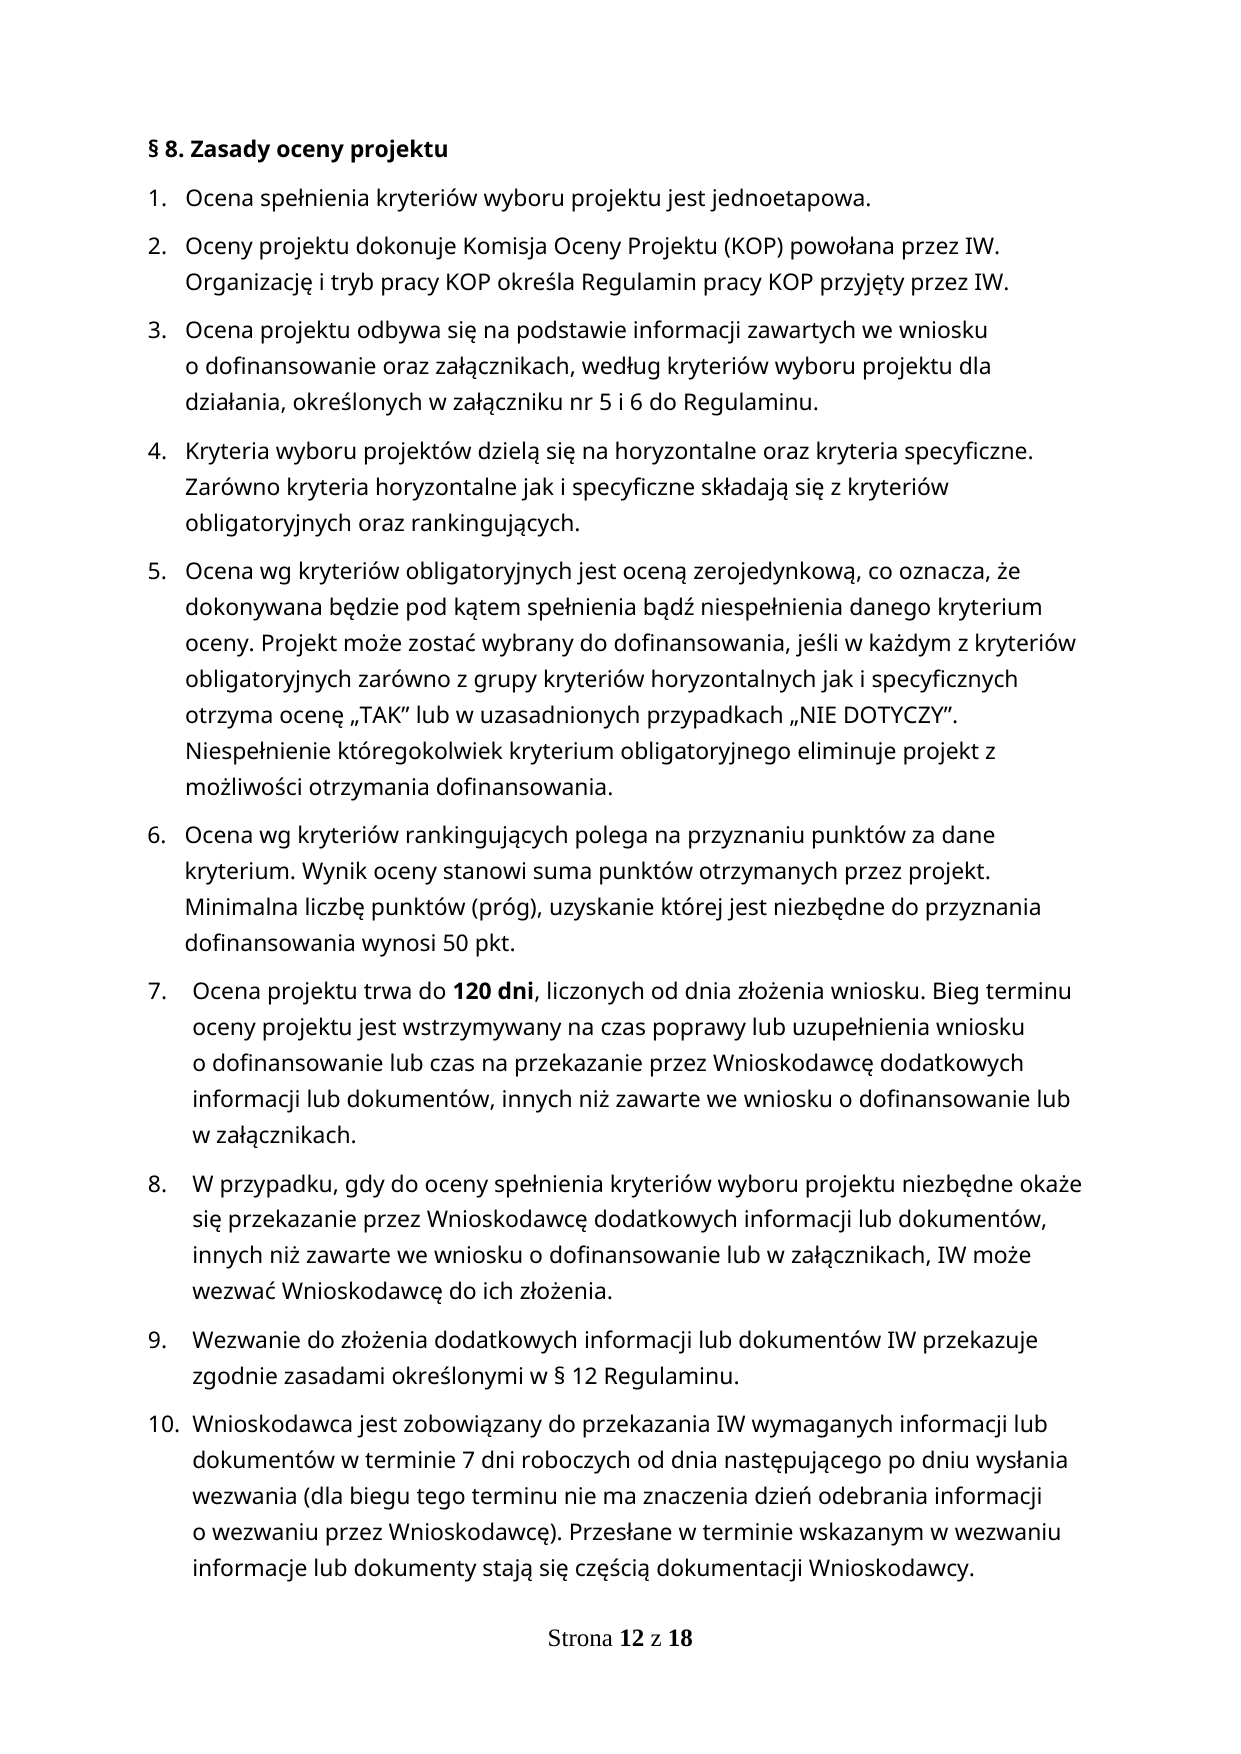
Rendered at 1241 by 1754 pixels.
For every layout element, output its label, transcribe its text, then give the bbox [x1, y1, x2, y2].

list W przypadku, gdy do oceny spełnienia kryteriów wyboru projektu niezbędne okaże się przekazanie przez Wnioskodawcę dodatkowych informacji lub dokumentów, innych niż zawarte we wniosku o dofinansowanie lub w załącznikach, IW może wezwać Wnioskodawcę do ich złożenia. [148, 1167, 1092, 1307]
subtitle Kryteria wyboru projektów dzielą się na horyzontalne oraz kryteria specyficzne. Zarówno kryteria horyzontalne jak i specyficzne składają się z kryteriów obligatoryjnych oraz rankingujących. [148, 435, 1092, 538]
subtitle Ocena projektu odbywa się na podstawie informacji zawartych we wniosku o dofinansowanie oraz załącznikach, według kryteriów wyboru projektu dla działania, określonych w załączniku nr 5 i 6 do Regulaminu. [148, 314, 1092, 417]
list Wnioskodawca jest zobowiązany do przekazania IW wymaganych informacji lub dokumentów w terminie 7 dni roboczych od dnia następującego po dniu wysłania wezwania (dla biegu tego terminu nie ma znaczenia dzień odebrania informacji o wezwaniu przez Wnioskodawcę). Przesłane w terminie wskazanym w wezwaniu informacje lub dokumenty stają się częścią dokumentacji Wnioskodawcy. [148, 1408, 1092, 1583]
subtitle § 8. Zasady oceny projektu [148, 133, 1092, 164]
subtitle Oceny projektu dokonuje Komisja Oceny Projektu (KOP) powołana przez IW. Organizację i tryb pracy KOP określa Regulamin pracy KOP przyjęty przez IW. [148, 230, 1092, 297]
subtitle Ocena spełnienia kryteriów wyboru projektu jest jednoetapowa. [148, 182, 1092, 213]
list Ocena wg kryteriów obligatoryjnych jest oceną zerojedynkową, co oznacza, że dokonywana będzie pod kątem spełnienia bądź niespełnienia danego kryterium oceny. Projekt może zostać wybrany do dofinansowania, jeśli w każdym z kryteriów obligatoryjnych zarówno z grupy kryteriów horyzontalnych jak i specyficznych otrzyma ocenę „TAK” lub w uzasadnionych przypadkach „NIE DOTYCZY”. Niespełnienie któregokolwiek kryterium obligatoryjnego eliminuje projekt z możliwości otrzymania dofinansowania. [147, 555, 1092, 802]
list Ocena wg kryteriów rankingujących polega na przyznaniu punktów za dane kryterium. Wynik oceny stanowi suma punktów otrzymanych przez projekt. Minimalna liczbę punktów (próg), uzyskanie której jest niezbędne do przyznania dofinansowania wynosi 50 pkt. [147, 819, 1092, 958]
list Ocena projektu trwa do 120 dni, liczonych od dnia złożenia wniosku. Bieg terminu oceny projektu jest wstrzymywany na czas poprawy lub uzupełnienia wniosku o dofinansowanie lub czas na przekazanie przez Wnioskodawcę dodatkowych informacji lub dokumentów, innych niż zawarte we wniosku o dofinansowanie lub w załącznikach. [148, 975, 1092, 1150]
list Wezwanie do złożenia dodatkowych informacji lub dokumentów IW przekazuje zgodnie zasadami określonymi w § 12 Regulaminu. [148, 1324, 1092, 1391]
